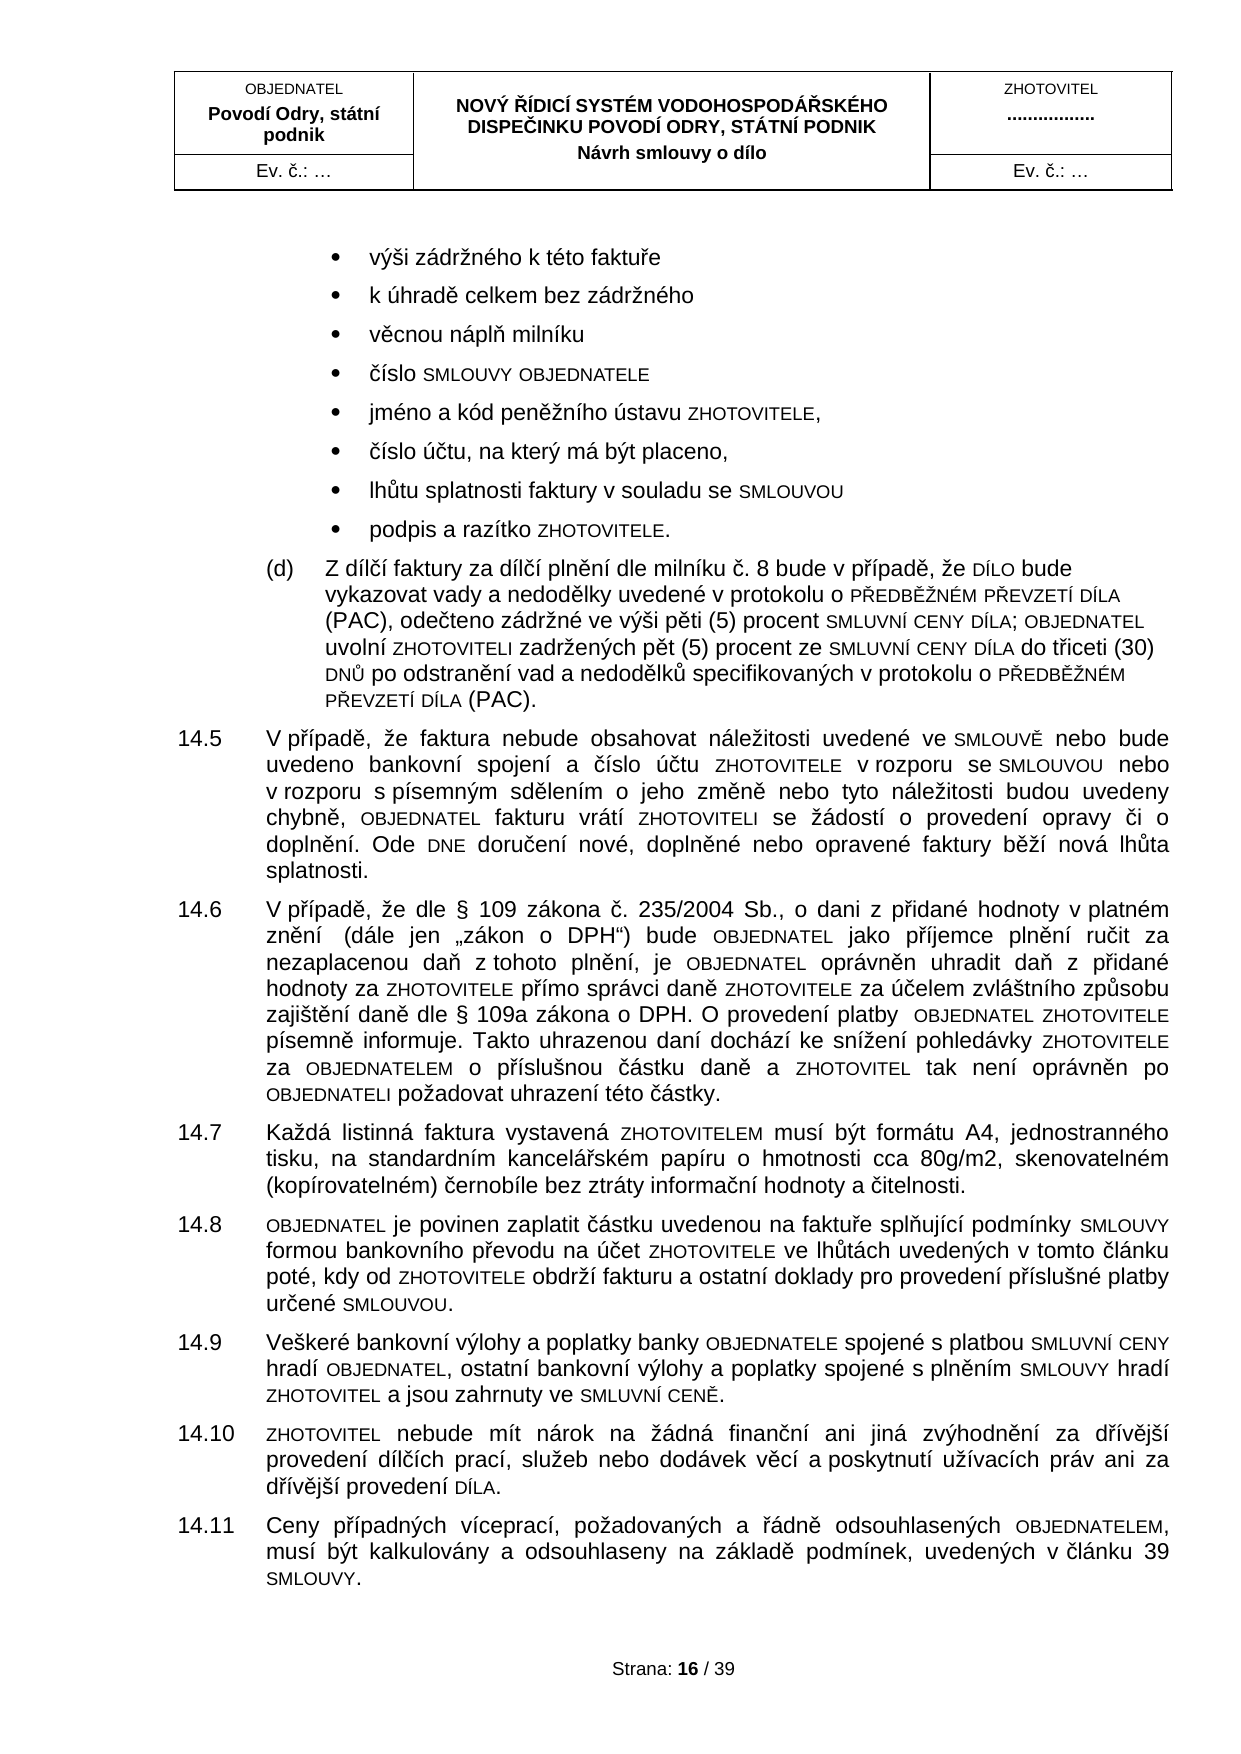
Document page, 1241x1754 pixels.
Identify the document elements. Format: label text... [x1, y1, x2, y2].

list (d) Z dílčí faktury za dílčí plnění dle milníku č. 8 bude v případě, že dílo bude vykazovat vady a nedodělky uvedené v protokolu o předběžném převzetí díla (PAC), odečteno zádržné ve výši pěti (5) procent smluvní ceny díla; objednatel uvolní zhotoviteli zadržených pět (5) procent ze smluvní ceny díla do třiceti (30) dnů po odstranění vad a nedodělků specifikovaných v protokolu o předběžném převzetí díla (PAC). [266, 554, 1169, 713]
list  číslo účtu, na který má být placeno, [332, 438, 1169, 464]
list 14.6 V případě, že dle § 109 zákona č. 235/2004 Sb., o dani z přidané hodnoty v platném znění (dále jen „zákon o DPH“) bude objednatel jako příjemce plnění ručit za nezaplacenou daň z tohoto plnění, je objednatel oprávněn uhradit daň z přidané hodnoty za zhotovitele přímo správci daně zhotovitele za účelem zvláštního způsobu zajištění daně dle § 109a zákona o DPH. O provedení platby objednatel zhotovitele písemně informuje. Takto uhrazenou daní dochází ke snížení pohledávky zhotovitele za objednatelem o příslušnou částku daně a zhotovitel tak není oprávněn po objednateli požadovat uhrazení této částky. [177, 896, 1169, 1107]
list  lhůtu splatnosti faktury v souladu se smlouvou [332, 477, 1169, 503]
list  podpis a razítko zhotovitele. [332, 516, 1169, 542]
list 14.10 zhotovitel nebude mít nárok na žádná finanční ani jiná zvýhodnění za dřívější provedení dílčích prací, služeb nebo dodávek věcí a poskytnutí užívacích práv ani za dřívější provedení díla. [177, 1420, 1169, 1499]
list  číslo smlouvy objednatele [332, 360, 1169, 387]
list 14.11 Ceny případných víceprací, požadovaných a řádně odsouhlasených objednatelem, musí být kalkulovány a odsouhlaseny na základě podmínek, uvedených v článku 39 smlouvy. [177, 1512, 1169, 1591]
list 14.8 objednatel je povinen zaplatit částku uvedenou na faktuře splňující podmínky smlouvy formou bankovního převodu na účet zhotovitele ve lhůtách uvedených v tomto článku poté, kdy od zhotovitele obdrží fakturu a ostatní doklady pro provedení příslušné platby určené smlouvou. [177, 1211, 1169, 1316]
list 14.7 Každá listinná faktura vystavená zhotovitelem musí být formátu A4, jednostranného tisku, na standardním kancelářském papíru o hmotnosti cca 80g/m2, skenovatelném (kopírovatelném) černobíle bez ztráty informační hodnoty a čitelnosti. [177, 1119, 1169, 1198]
list  jméno a kód peněžního ústavu zhotovitele, [332, 399, 1169, 425]
list 14.5 V případě, že faktura nebude obsahovat náležitosti uvedené ve smlouvě nebo bude uvedeno bankovní spojení a číslo účtu zhotovitele v rozporu se smlouvou nebo v rozporu s písemným sdělením o jeho změně nebo tyto náležitosti budou uvedeny chybně, objednatel fakturu vrátí zhotoviteli se žádostí o provedení opravy či o doplnění. Ode dne doručení nové, doplněné nebo opravené faktury běží nová lhůta splatnosti. [177, 725, 1169, 883]
list  k úhradě celkem bez zádržného [332, 282, 1169, 309]
list 14.9 Veškeré bankovní výlohy a poplatky banky objednatele spojené s platbou smluvní ceny hradí objednatel, ostatní bankovní výlohy a poplatky spojené s plněním smlouvy hradí zhotovitel a jsou zahrnuty ve smluvní ceně. [177, 1328, 1169, 1408]
list  věcnou náplň milníku [332, 321, 1169, 348]
list  výši zádržného k této faktuře [332, 244, 1169, 270]
